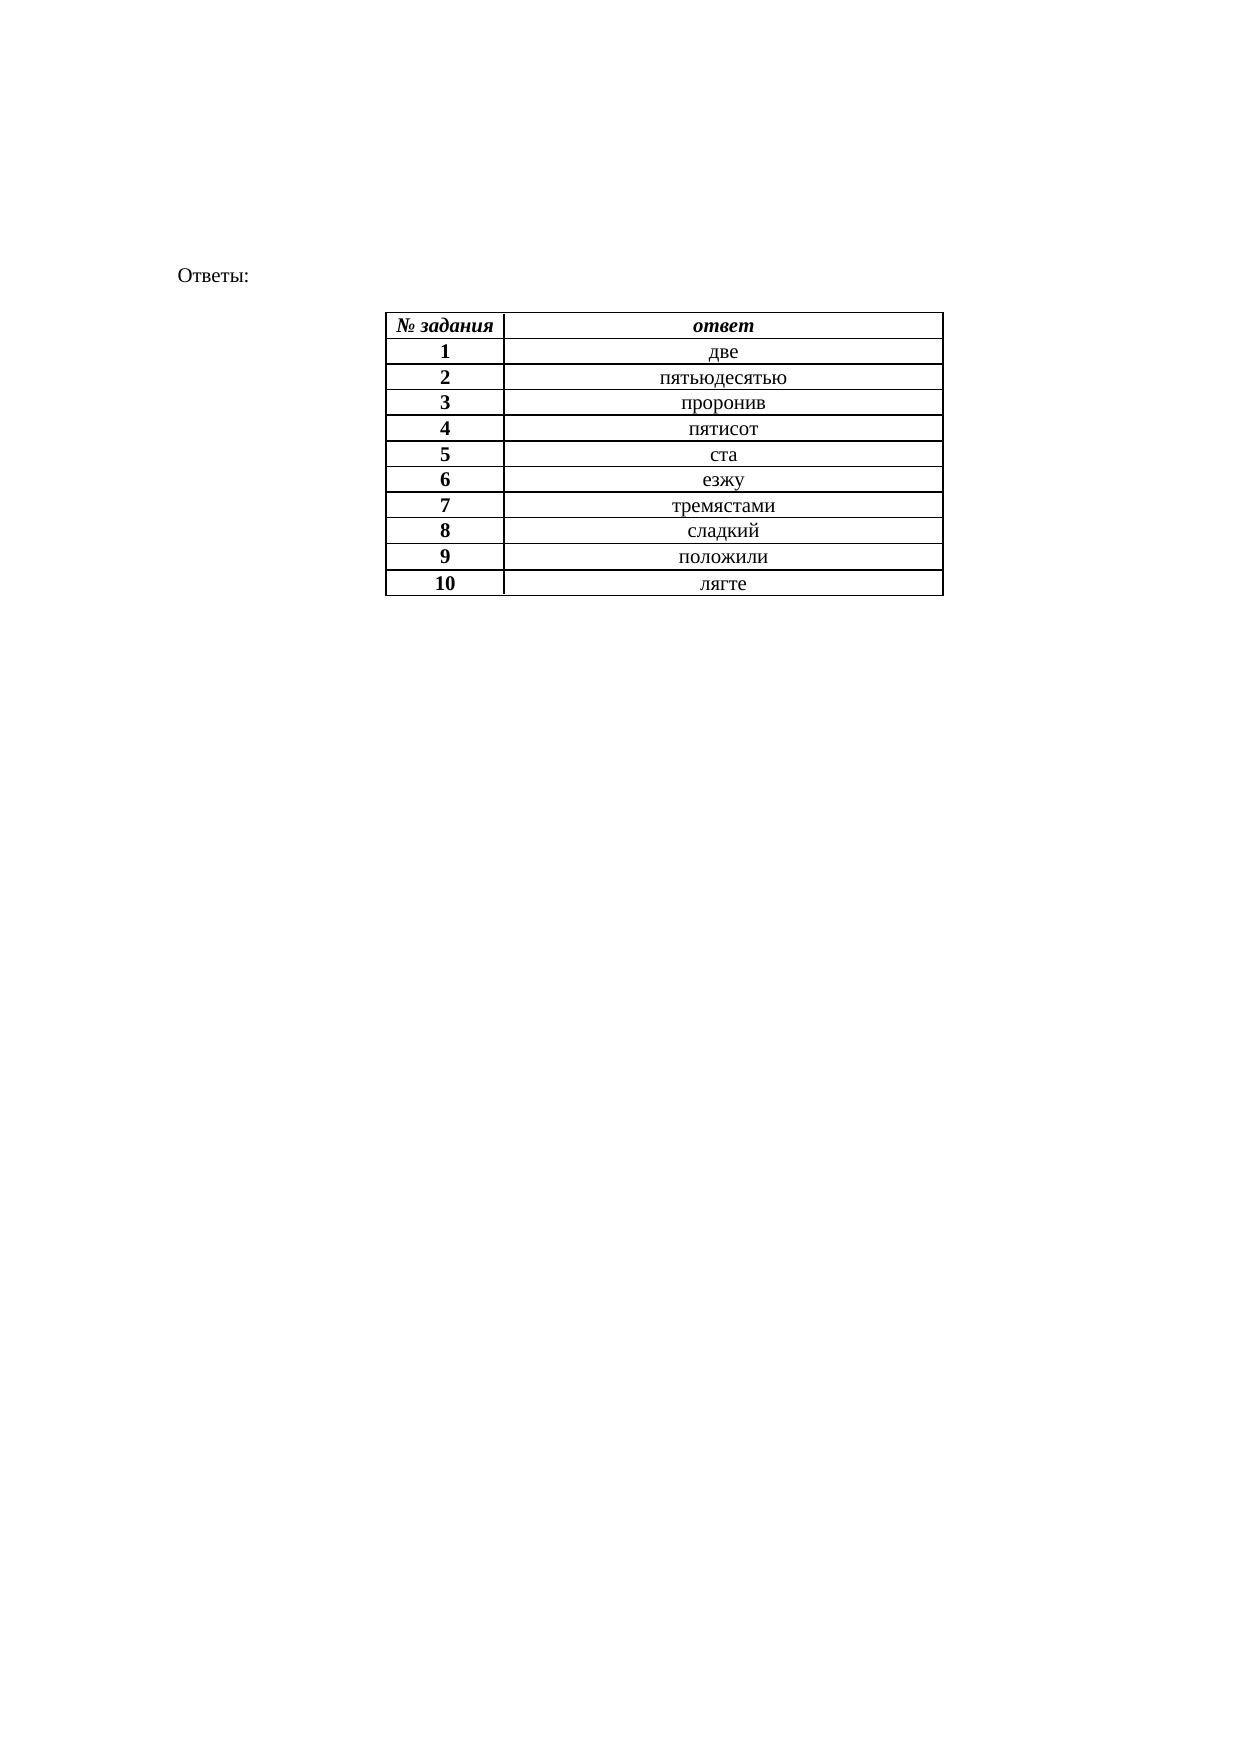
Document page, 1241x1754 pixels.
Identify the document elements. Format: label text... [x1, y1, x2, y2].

table_cell 7 [387, 493, 503, 517]
table_cell две [505, 339, 942, 363]
table_cell 6 [387, 467, 503, 491]
table_cell 3 [387, 390, 503, 414]
table_cell пятисот [505, 416, 942, 440]
table_cell 1 [387, 339, 503, 363]
table_cell 4 [387, 416, 503, 440]
table_cell 9 [387, 544, 503, 569]
table_header № задания [387, 313, 504, 337]
table_header ответ [505, 313, 942, 337]
table_cell лягте [505, 571, 942, 594]
table_cell 2 [387, 365, 503, 389]
table_cell положили [505, 544, 942, 569]
table_cell езжу [505, 467, 942, 491]
table_cell 10 [387, 571, 503, 594]
table_cell тремястами [505, 493, 942, 517]
table_cell проронив [505, 390, 942, 414]
table_cell 5 [387, 442, 503, 466]
text Ответы: [177, 263, 1152, 287]
table_cell сладкий [505, 518, 942, 542]
table_cell ста [505, 442, 942, 466]
table_cell 8 [387, 518, 503, 542]
table_cell пятьюдесятью [505, 365, 942, 389]
